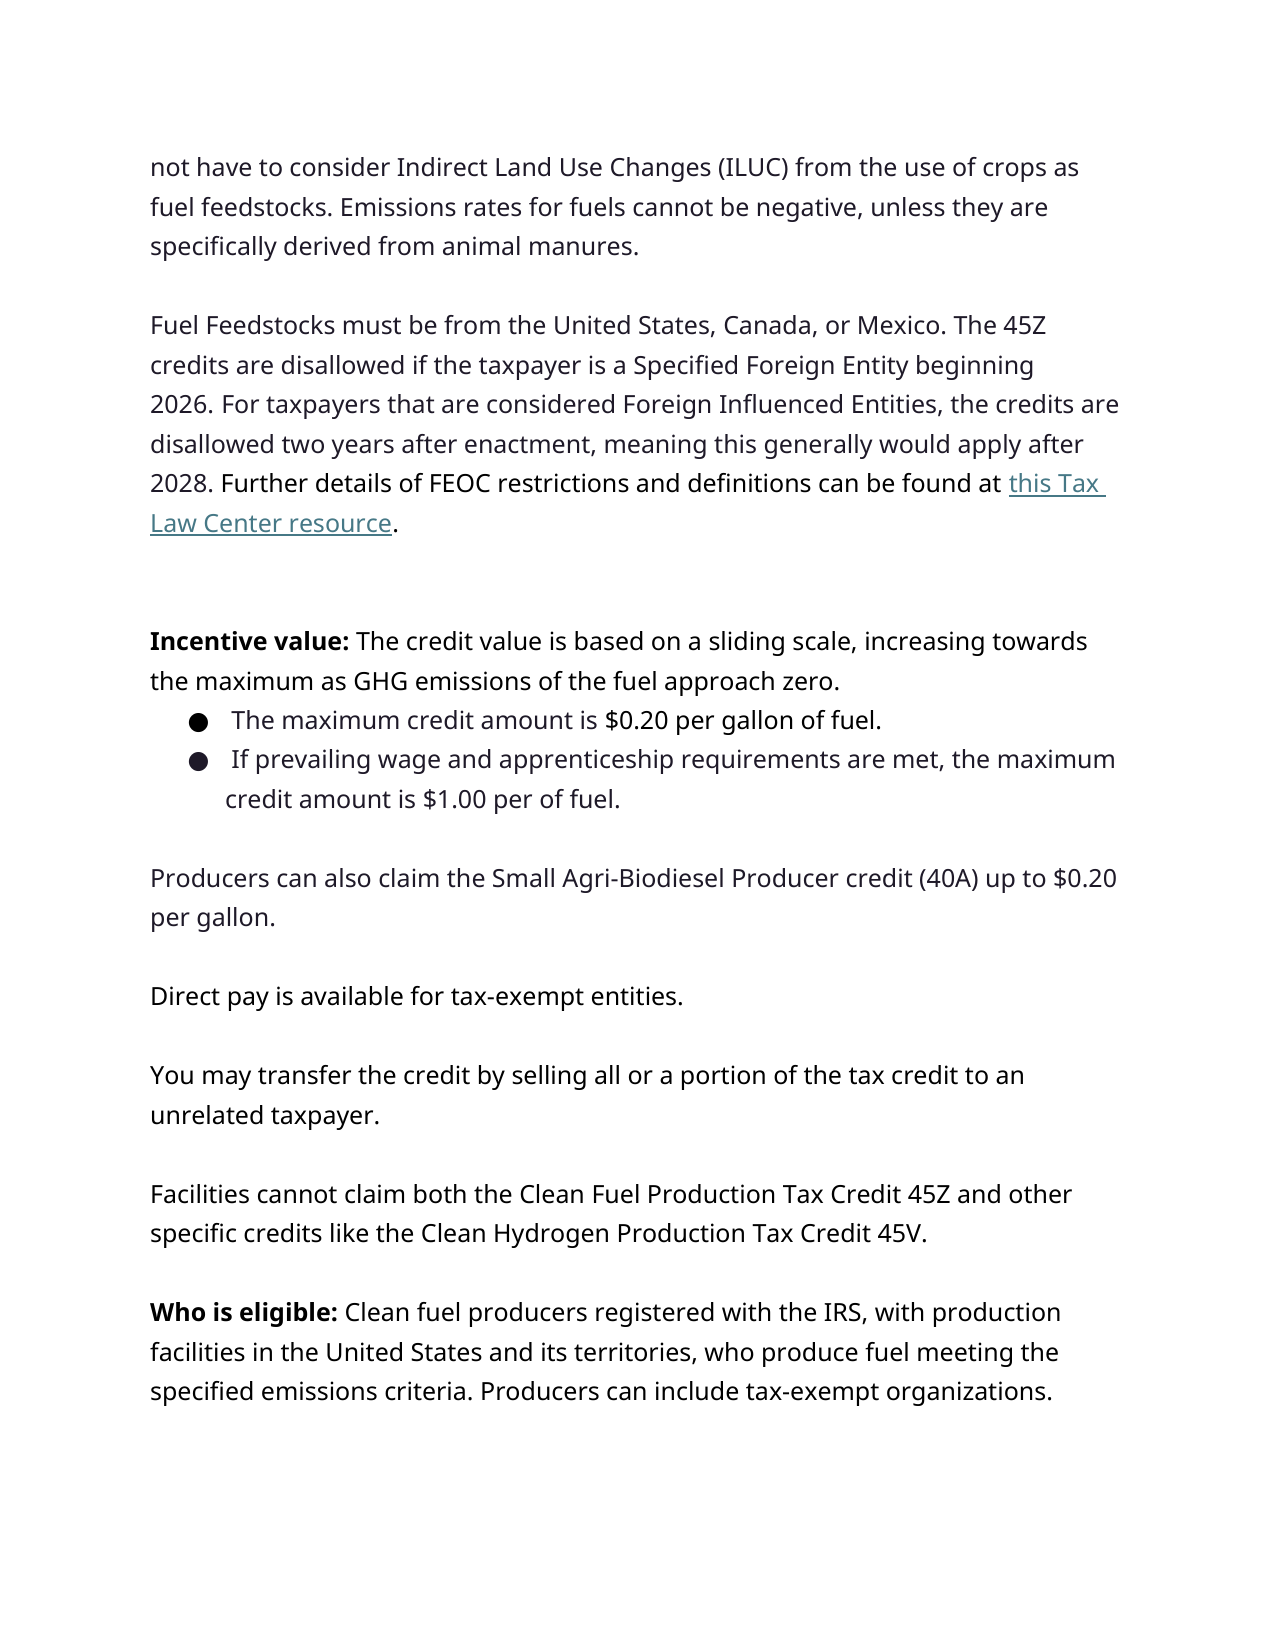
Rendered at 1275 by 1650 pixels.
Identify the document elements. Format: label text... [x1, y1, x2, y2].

text Who is eligible: Clean fuel producers registered with the IRS, with production facilities in the United States and its territories, who produce fuel meeting the specified emissions criteria. Producers can include tax-exempt organizations. [150, 1295, 1125, 1408]
text Fuel Feedstocks must be from the United States, Canada, or Mexico. The 45Z credits are disallowed if the taxpayer is a Specified Foreign Entity beginning 2026. For taxpayers that are considered Foreign Influenced Entities, the credits are disallowed two years after enactment, meaning this generally would apply after 2028. Further details of FEOC restrictions and definitions can be found at this Tax Law Center resource. [150, 308, 1125, 539]
text You may transfer the credit by selling all or a portion of the tax credit to an unrelated taxpayer. [150, 1058, 1125, 1132]
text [150, 150, 1125, 263]
text Producers can also claim the Small Agri-Biodiesel Producer credit (40A) up to $0.20 per gallon. [150, 861, 1125, 934]
text Facilities cannot claim both the Clean Fuel Production Tax Credit 45Z and other specific credits like the Clean Hydrogen Production Tax Credit 45V. [150, 1176, 1125, 1250]
text ● The maximum credit amount is $0.20 per gallon of fuel. [187, 703, 1125, 737]
text Incentive value: The credit value is based on a sliding scale, increasing towards the maximum as GHG emissions of the fuel approach zero. [150, 624, 1125, 697]
text ● If prevailing wage and apprenticeship requirements are met, the maximum credit amount is $1.00 per of fuel. [187, 742, 1125, 816]
text Direct pay is available for tax-exempt entities. [150, 979, 1125, 1013]
